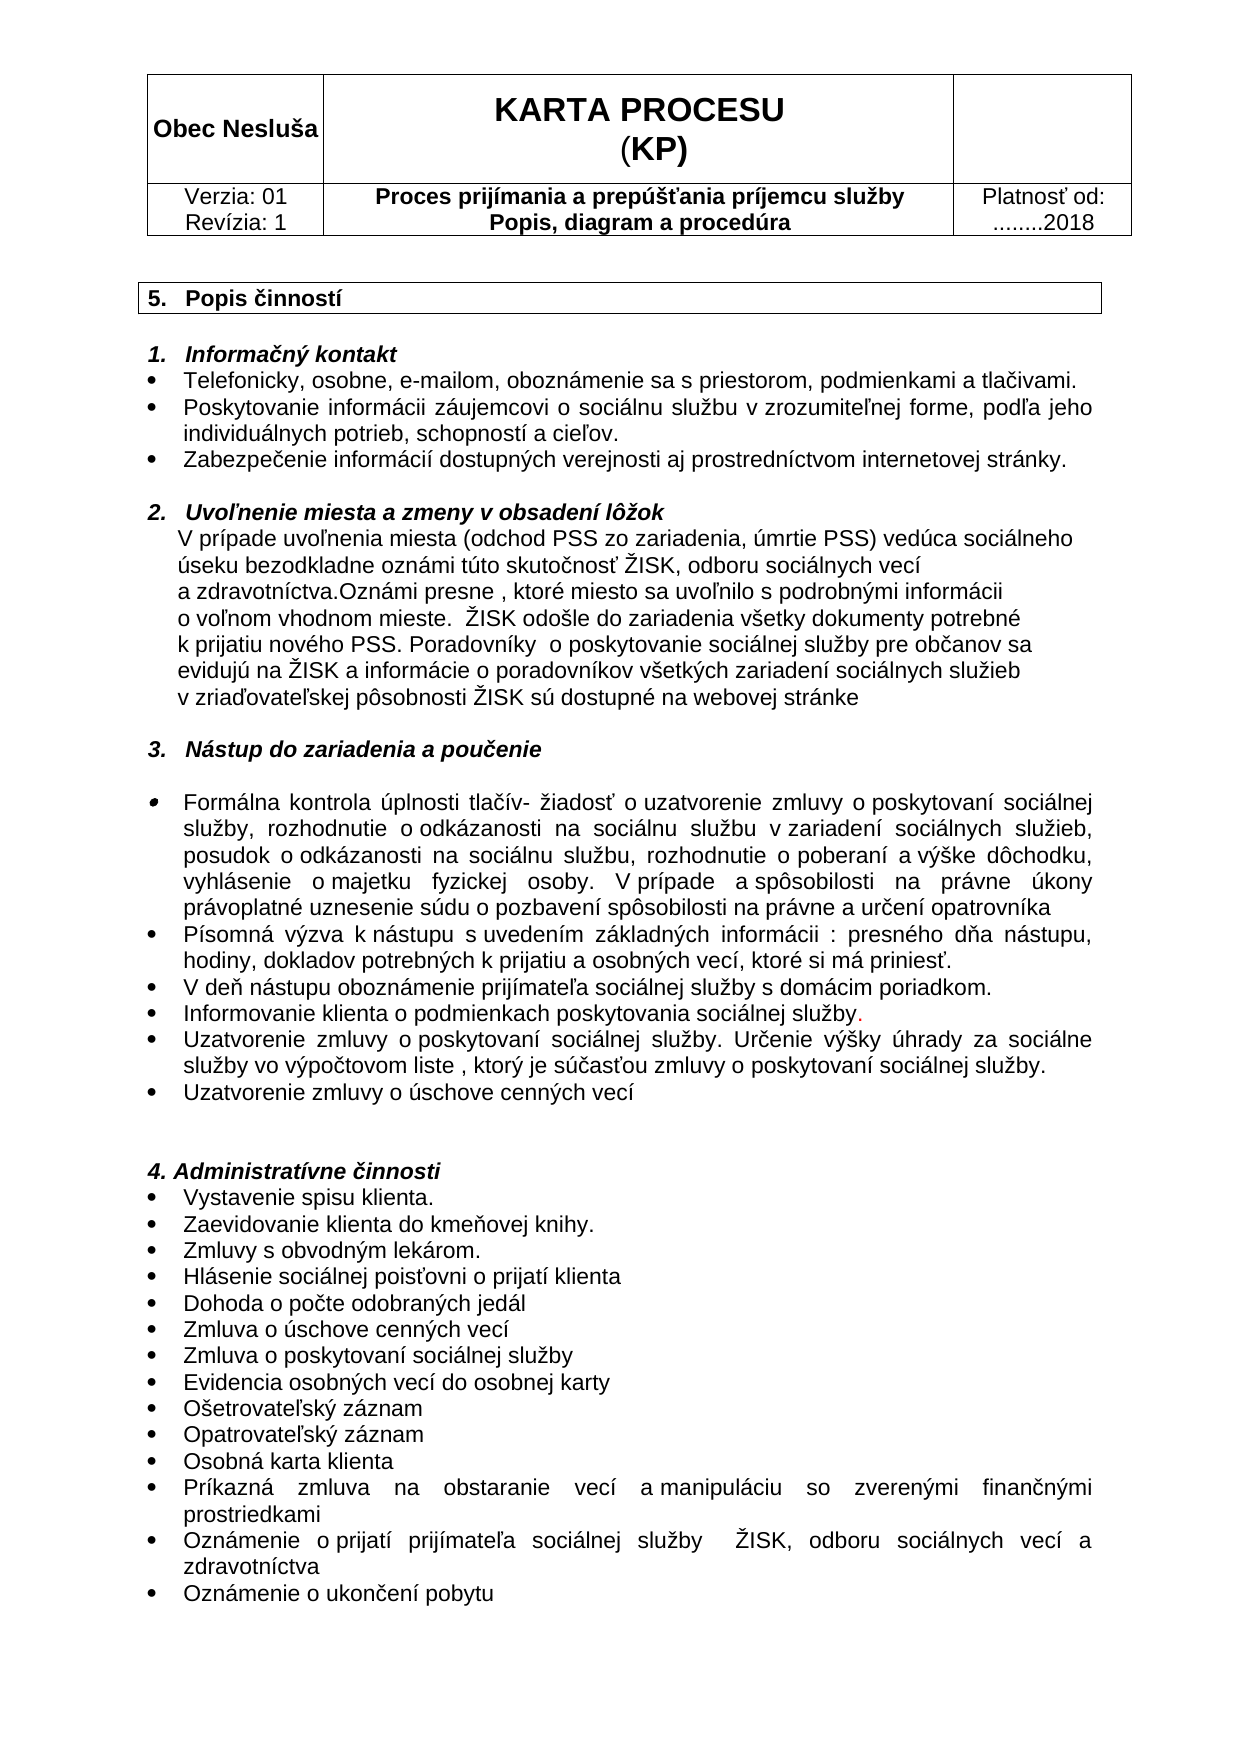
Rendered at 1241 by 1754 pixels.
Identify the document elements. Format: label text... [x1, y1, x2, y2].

list Informovanie klienta o podmienkach poskytovania sociálnej služby. [148, 1000, 1093, 1026]
list Uzatvorenie zmluvy o poskytovaní sociálnej služby. Určenie výšky úhrady za sociálne služby vo výpočtovom liste , ktorý je súčasťou zmluvy o poskytovaní sociálnej služby. [148, 1026, 1093, 1079]
list Nástup do zariadenia a poučenie [148, 736, 1093, 763]
list Uzatvorenie zmluvy o úschove cenných vecí [148, 1079, 1093, 1105]
list Hlásenie sociálnej poisťovni o prijatí klienta [148, 1263, 1093, 1290]
list Zaevidovanie klienta do kmeňovej knihy. [148, 1211, 1093, 1237]
list Zabezpečenie informácií dostupných verejnosti aj prostredníctvom internetovej stránky. [148, 446, 1093, 473]
list Evidencia osobných vecí do osobnej karty [148, 1369, 1093, 1395]
list Ošetrovateľský záznam [148, 1395, 1093, 1421]
list Uvoľnenie miesta a zmeny v obsadení lôžok [148, 499, 1093, 525]
list Dohoda o počte odobraných jedál [148, 1290, 1093, 1316]
list Zmluva o poskytovaní sociálnej služby [148, 1342, 1093, 1369]
list Popis činností [139, 283, 1101, 313]
list Poskytovanie informácii záujemcovi o sociálnu službu v zrozumiteľnej forme, podľa jeho individuálnych potrieb, schopností a cieľov. [148, 394, 1093, 446]
text V prípade uvoľnenia miesta (odchod PSS zo zariadenia, úmrtie PSS) vedúca sociálneho úseku bezodkladne oznámi túto skutočnosť ŽISK, odboru sociálnych vecí a zdravotníctva.Oznámi presne , ktoré miesto sa uvoľnilo s podrobnými informácii o voľnom vhodnom mieste. ŽISK odošle do zariadenia všetky dokumenty potrebné k prijatiu nového PSS. Poradovníky o poskytovanie sociálnej služby pre občanov sa evidujú na ŽISK a informácie o poradovníkov všetkých zariadení sociálnych služieb v zriaďovateľskej pôsobnosti ŽISK sú dostupné na webovej stránke [177, 525, 1093, 710]
list Písomná výzva k nástupu s uvedením základných informácii : presného dňa nástupu, hodiny, dokladov potrebných k prijatiu a osobných vecí, ktoré si má priniesť. [148, 921, 1093, 973]
list Telefonicky, osobne, e-mailom, oboznámenie sa s priestorom, podmienkami a tlačivami. [148, 367, 1093, 394]
list Príkazná zmluva na obstaranie vecí a manipuláciu so zverenými finančnými prostriedkami [148, 1474, 1093, 1527]
list Osobná karta klienta [148, 1448, 1093, 1474]
list Zmluvy s obvodným lekárom. [148, 1237, 1093, 1263]
text 4. Administratívne činnosti [148, 1158, 1093, 1184]
list Zmluva o úschove cenných vecí [148, 1316, 1093, 1342]
list V deň nástupu oboznámenie prijímateľa sociálnej služby s domácim poriadkom. [148, 973, 1093, 1000]
list Oznámenie o ukončení pobytu [148, 1579, 1093, 1606]
list Vystavenie spisu klienta. [148, 1184, 1093, 1211]
list Opatrovateľský záznam [148, 1421, 1093, 1448]
list Oznámenie o prijatí prijímateľa sociálnej služby ŽISK, odboru sociálnych vecí a zdravotníctva [148, 1527, 1093, 1579]
list Formálna kontrola úplnosti tlačív- žiadosť o uzatvorenie zmluvy o poskytovaní sociálnej služby, rozhodnutie o odkázanosti na sociálnu službu v zariadení sociálnych služieb, posudok o odkázanosti na sociálnu službu, rozhodnutie o poberaní a výške dôchodku, vyhlásenie o majetku fyzickej osoby. V prípade a spôsobilosti na právne úkony právoplatné uznesenie súdu o pozbavení spôsobilosti na právne a určení opatrovníka [148, 789, 1093, 921]
list Informačný kontakt [148, 341, 1093, 367]
